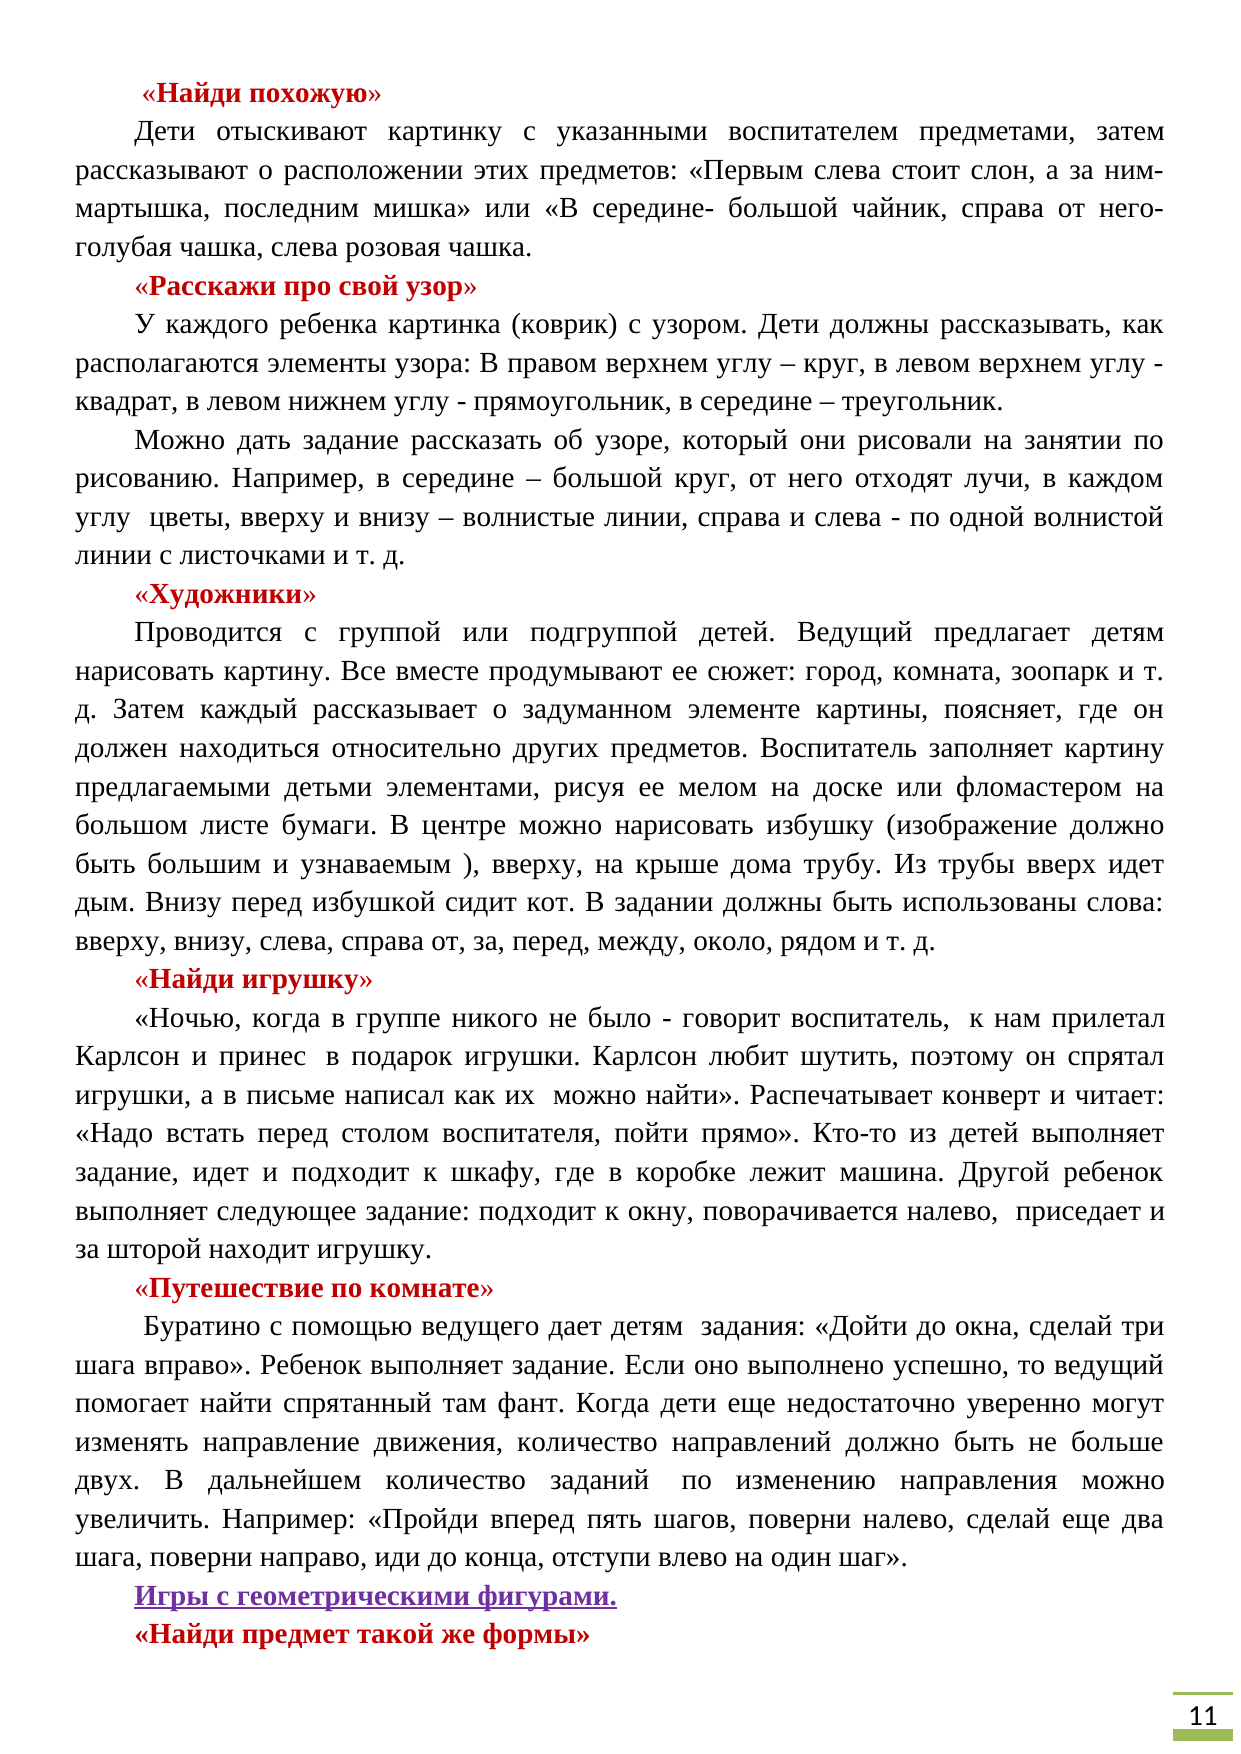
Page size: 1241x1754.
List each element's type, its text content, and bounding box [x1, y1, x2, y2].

text «Путешествие по комнате» [75, 1270, 1165, 1303]
text «Найди похожую» [75, 75, 1165, 108]
text «Найди игрушку» [75, 961, 1165, 995]
text Проводится с группой или подгруппой детей. Ведущий предлагает детям нарисовать картину. Все вместе продумывают ее сюжет: город, комната, зоопарк и т. д. Затем каждый рассказывает о задуманном элементе картины, поясняет, где он должен находиться относительно других предметов. Воспитатель заполняет картину предлагаемыми детьми элементами, рисуя ее мелом на доске или фломастером на большом листе бумаги. В центре можно нарисовать избушку (изображение должно быть большим и узнаваемым ), вверху, на крыше дома трубу. Из трубы вверх идет дым. Внизу перед избушкой сидит кот. В задании должны быть использованы слова: вверху, внизу, слева, справа от, за, перед, между, около, рядом и т. д. [75, 614, 1165, 956]
text «Расскажи про свой узор» [75, 268, 1165, 301]
text «Найди предмет такой же формы» [75, 1617, 1165, 1650]
text «Ночью, когда в группе никого не было - говорит воспитатель, к нам прилетал Карлсон и принес в подарок игрушки. Карлсон любит шутить, поэтому он спрятал игрушки, а в письме написал как их можно найти». Распечатывает конверт и читает: «Надо встать перед столом воспитателя, пойти прямо». Кто-то из детей выполняет задание, идет и подходит к шкафу, где в коробке лежит машина. Другой ребенок выполняет следующее задание: подходит к окну, поворачивается налево, приседает и за шторой находит игрушку. [75, 1000, 1165, 1265]
text Игры с геометрическими фигурами. [75, 1578, 1165, 1612]
text Дети отыскивают картинку с указанными воспитателем предметами, затем рассказывают о расположении этих предметов: «Первым слева стоит слон, а за ним- мартышка, последним мишка» или «В середине- большой чайник, справа от него- голубая чашка, слева розовая чашка. [75, 113, 1165, 263]
text «Художники» [75, 576, 1165, 609]
text У каждого ребенка картинка (коврик) с узором. Дети должны рассказывать, как располагаются элементы узора: В правом верхнем углу – круг, в левом верхнем углу - квадрат, в левом нижнем углу - прямоугольник, в середине – треугольник. [75, 306, 1165, 417]
text Можно дать задание рассказать об узоре, который они рисовали на занятии по рисованию. Например, в середине – большой круг, от него отходят лучи, в каждом углу цветы, вверху и внизу – волнистые линии, справа и слева - по одной волнистой линии с листочками и т. д. [75, 422, 1165, 571]
text Буратино с помощью ведущего дает детям задания: «Дойти до окна, сделай три шага вправо». Ребенок выполняет задание. Если оно выполнено успешно, то ведущий помогает найти спрятанный там фант. Когда дети еще недостаточно уверенно могут изменять направление движения, количество направлений должно быть не больше двух. В дальнейшем количество заданий по изменению направления можно увеличить. Например: «Пройди вперед пять шагов, поверни налево, сделай еще два шага, поверни направо, иди до конца, отступи влево на один шаг». [75, 1308, 1165, 1573]
